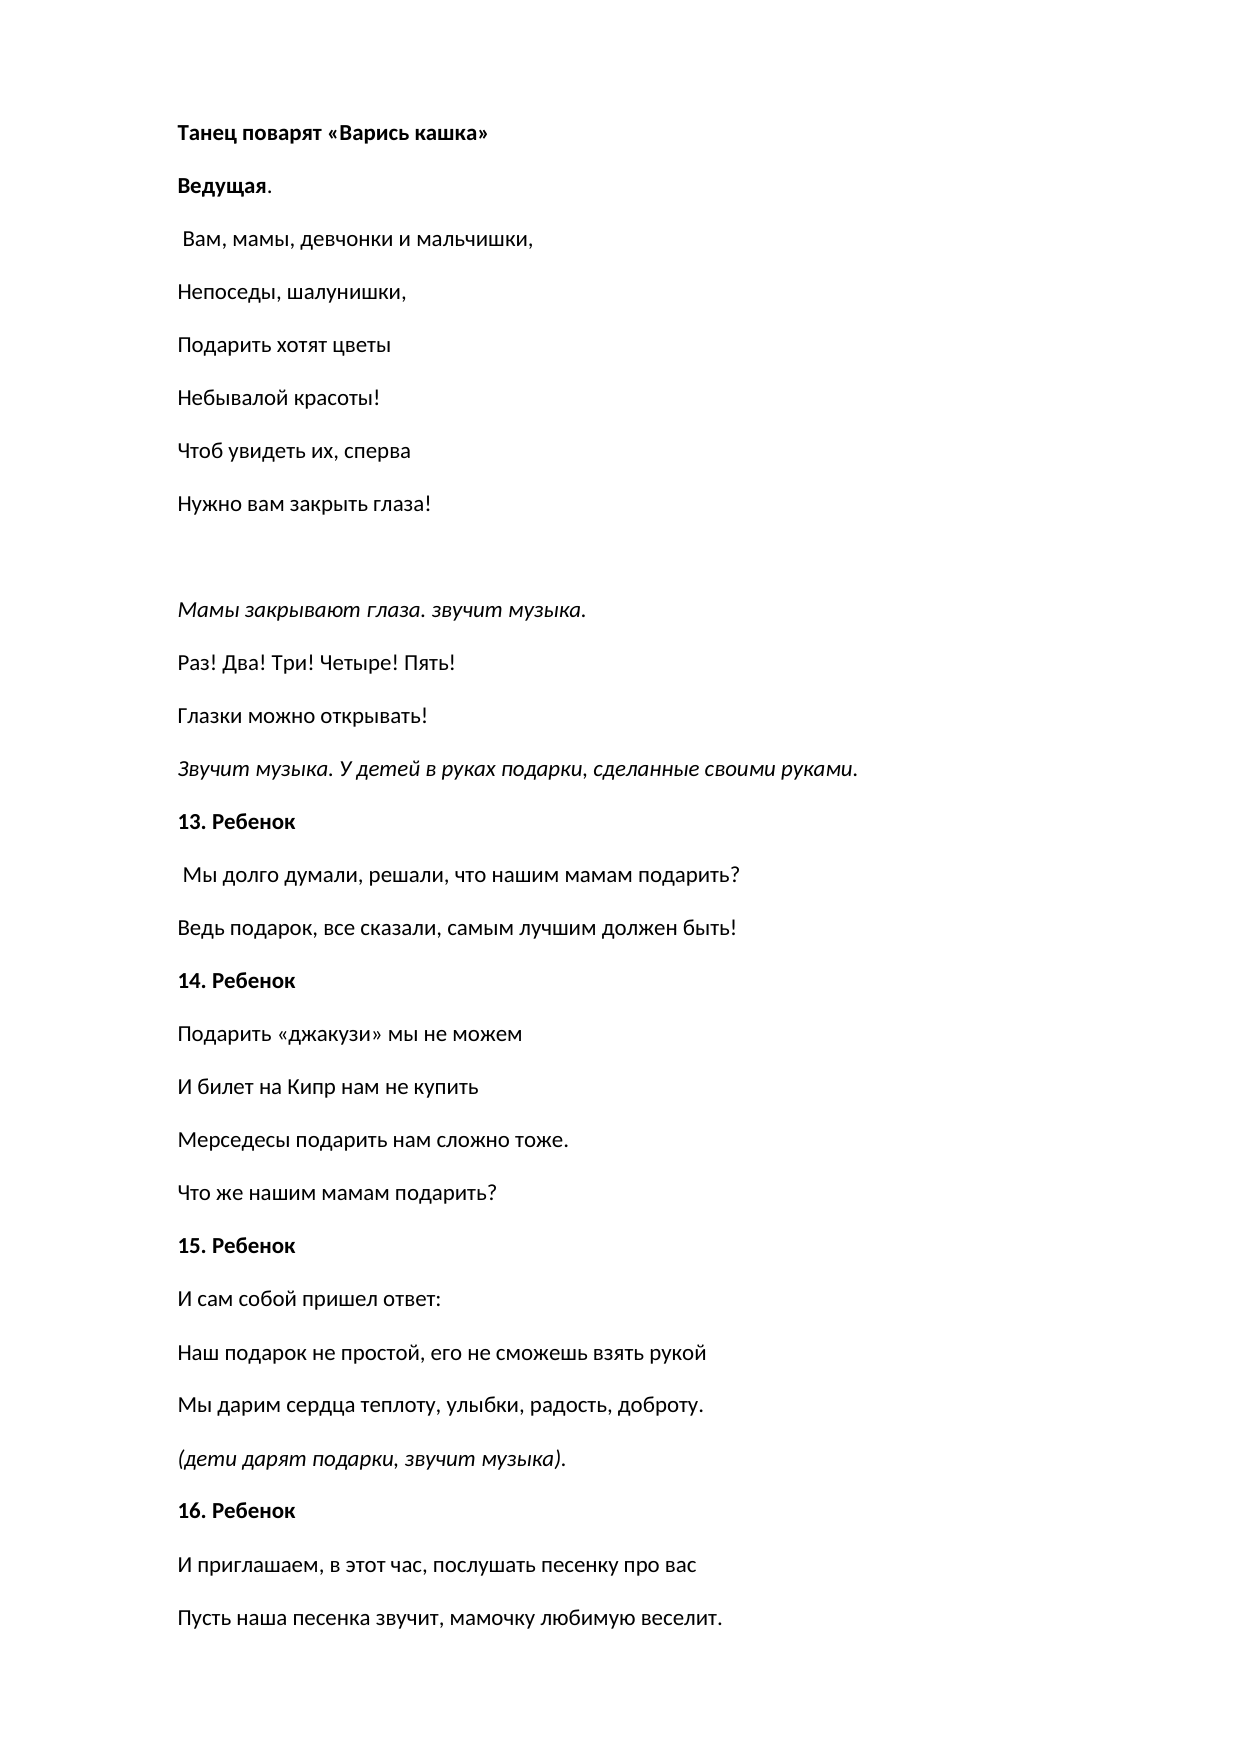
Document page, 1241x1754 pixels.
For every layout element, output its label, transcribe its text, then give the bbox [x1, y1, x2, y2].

text Звучит музыка. У детей в руках подарки, сделанные своими руками. [177, 754, 1152, 782]
text Подарить хотят цветы [177, 330, 1152, 358]
text Вам, мамы, девчонки и мальчишки, [177, 224, 1152, 252]
text Мы дарим сердца теплоту, улыбки, радость, доброту. [177, 1391, 1152, 1419]
text Мерседесы подарить нам сложно тоже. [177, 1126, 1152, 1153]
text Наш подарок не простой, его не сможешь взять рукой [177, 1338, 1152, 1366]
text Танец поварят «Варись кашка» [177, 118, 1152, 146]
text Мы долго думали, решали, что нашим мамам подарить? [177, 860, 1152, 888]
text И сам собой пришел ответ: [177, 1284, 1152, 1313]
text Нужно вам закрыть глаза! [177, 489, 1152, 517]
text 15. Ребенок [177, 1232, 1152, 1259]
text (дети дарят подарки, звучит музыка). [177, 1444, 1152, 1472]
text 14. Ребенок [177, 966, 1152, 994]
text И приглашаем, в этот час, послушать песенку про вас [177, 1550, 1152, 1578]
text Ведь подарок, все сказали, самым лучшим должен быть! [177, 913, 1152, 941]
text Глазки можно открывать! [177, 701, 1152, 729]
text Мамы закрывают глаза. звучит музыка. [177, 595, 1152, 623]
text Ведущая. [177, 171, 1152, 199]
text Раз! Два! Три! Четыре! Пять! [177, 648, 1152, 676]
text Чтоб увидеть их, сперва [177, 436, 1152, 464]
text 16. Ребенок [177, 1497, 1152, 1525]
text Подарить «джакузи» мы не можем [177, 1019, 1152, 1047]
text Непоседы, шалунишки, [177, 277, 1152, 305]
text Небывалой красоты! [177, 383, 1152, 411]
text 13. Ребенок [177, 807, 1152, 835]
text Пусть наша песенка звучит, мамочку любимую веселит. [177, 1603, 1152, 1631]
text И билет на Кипр нам не купить [177, 1072, 1152, 1101]
text Что же нашим мамам подарить? [177, 1178, 1152, 1207]
